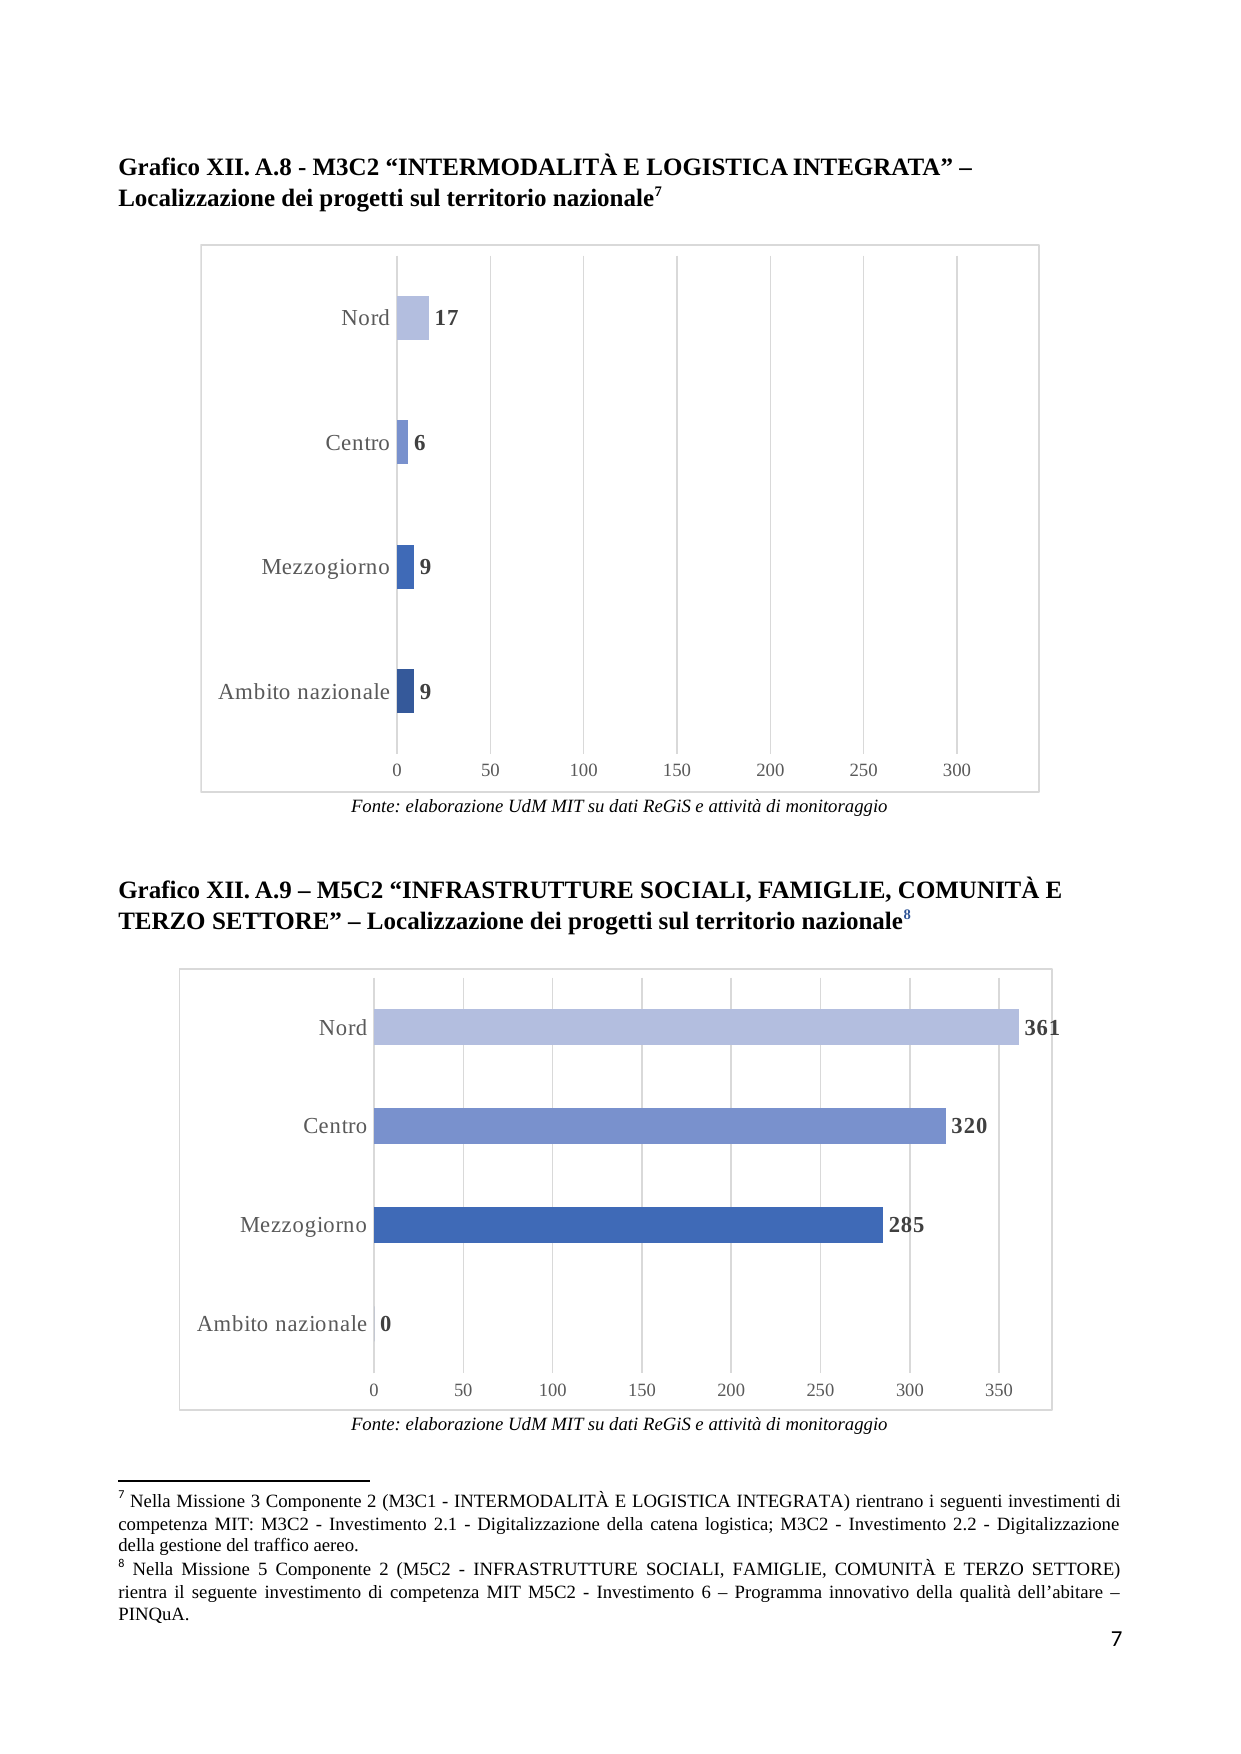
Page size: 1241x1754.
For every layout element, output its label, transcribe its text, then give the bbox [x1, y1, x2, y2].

text Fonte: elaborazione UdM MIT su dati ReGiS e attività di monitoraggio [118, 1413, 1122, 1434]
text Fonte: elaborazione UdM MIT su dati ReGiS e attività di monitoraggio [118, 795, 1122, 817]
subtitle Grafico XII. A.9 – M5C2 “INFRASTRUTTURE SOCIALI, FAMIGLIE, COMUNITÀ E TERZO SETTORE” – Localizzazione dei progetti sul territorio nazionale [118, 875, 1122, 935]
subtitle Grafico XII. A.8 - M3C2 “INTERMODALITÀ E LOGISTICA INTEGRATA” – Localizzazione dei progetti sul territorio nazionale [118, 152, 1122, 212]
